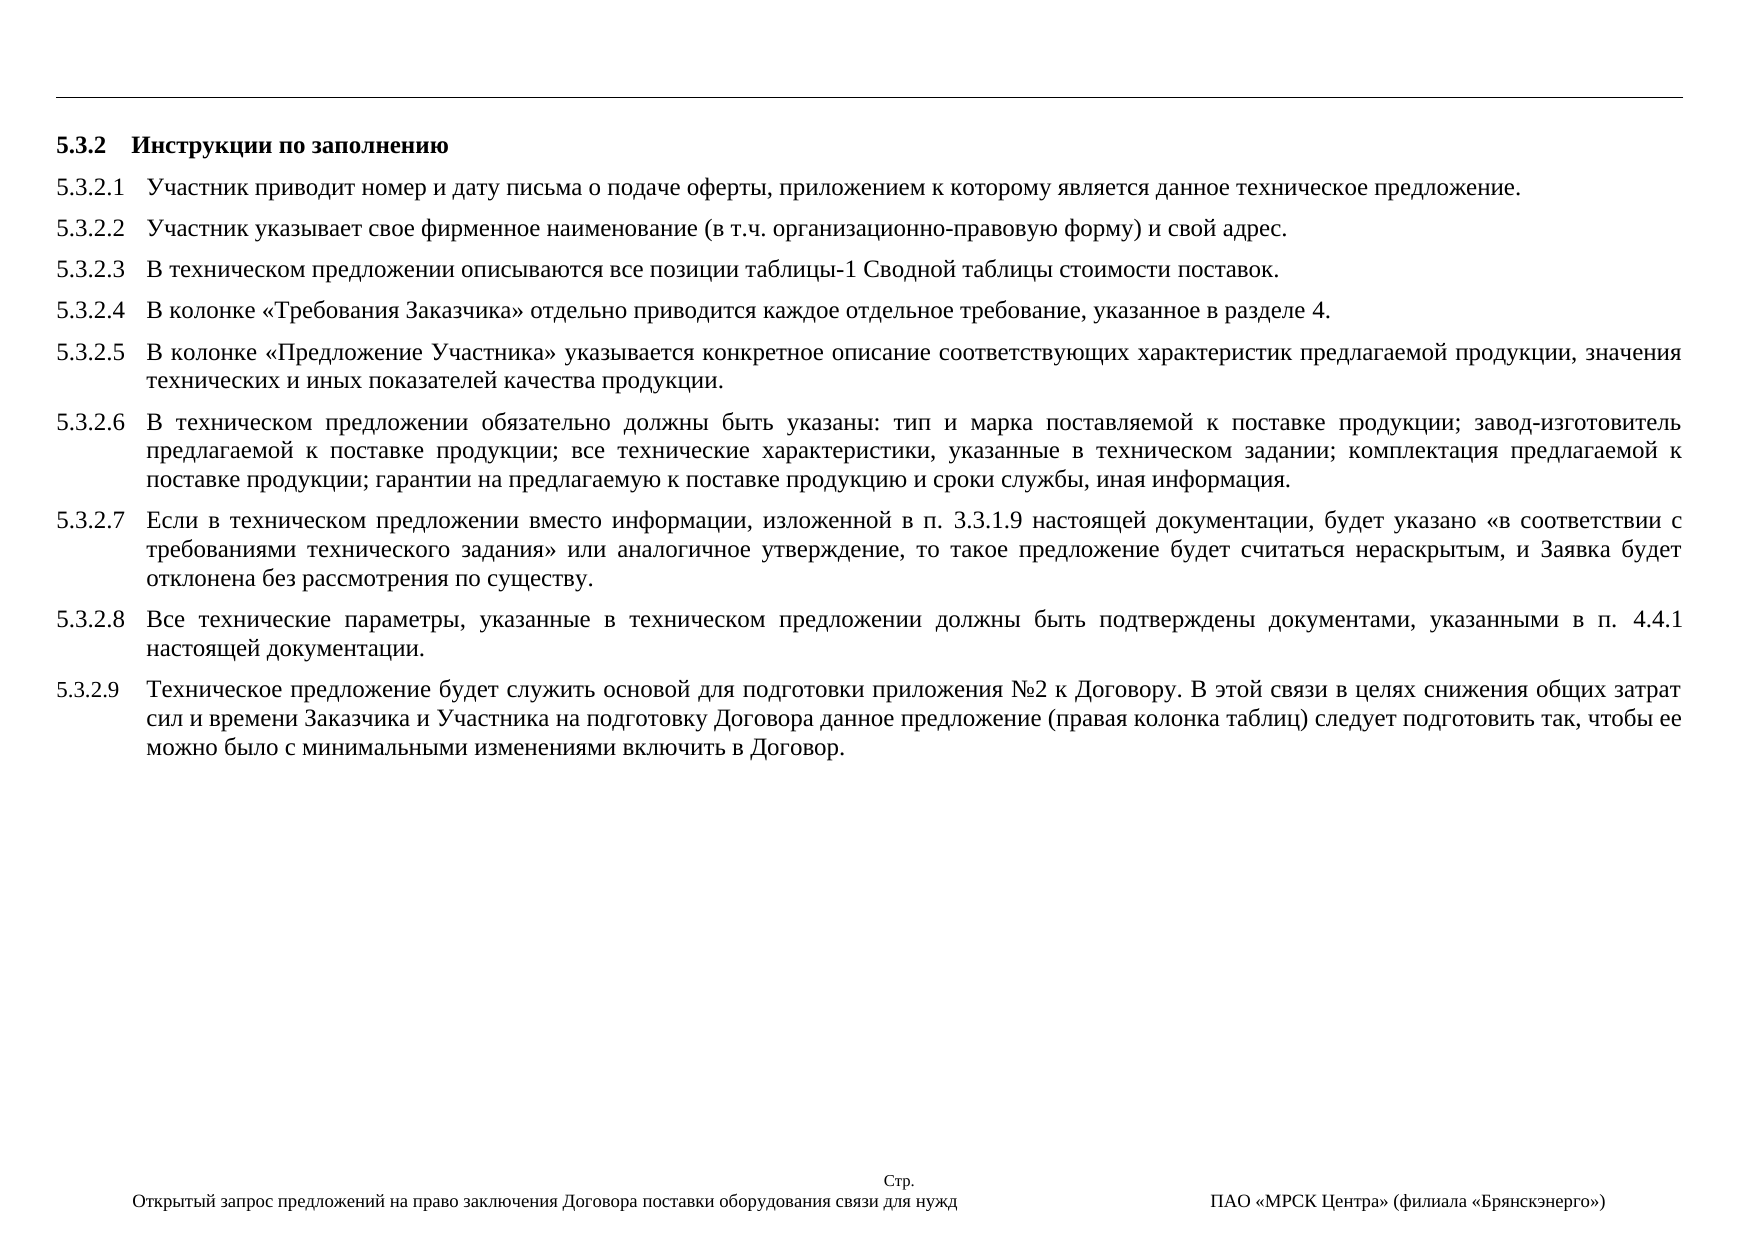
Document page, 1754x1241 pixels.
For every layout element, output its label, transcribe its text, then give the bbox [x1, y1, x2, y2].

list В колонке «Требования Заказчика» отдельно приводится каждое отдельное требование, указанное в разделе 4. [56, 296, 1683, 324]
list Участник приводит номер и дату письма о подаче оферты, приложением к которому является данное техническое предложение. [56, 172, 1683, 201]
list В колонке «Предложение Участника» указывается конкретное описание соответствующих характеристик предлагаемой продукции, значения технических и иных показателей качества продукции. [56, 337, 1683, 394]
list Участник указывает свое фирменное наименование (в т.ч. организационно-правовую форму) и свой адрес. [56, 213, 1683, 242]
list Все технические параметры, указанные в техническом предложении должны быть подтверждены документами, указанными в п. 4.4.1 настоящей документации. [56, 604, 1683, 662]
list Если в техническом предложении вместо информации, изложенной в п. 3.3.1.9 настоящей документации, будет указано «в соответствии с требованиями технического задания» или аналогичное утверждение, то такое предложение будет считаться нераскрытым, и Заявка будет отклонена без рассмотрения по существу. [56, 506, 1683, 592]
list Техническое предложение будет служить основой для подготовки приложения №2 к Договору. В этой связи в целях снижения общих затрат сил и времени Заказчика и Участника на подготовку Договора данное предложение (правая колонка таблиц) следует подготовить так, чтобы ее можно было с минимальными изменениями включить в Договор. [56, 674, 1683, 761]
list В техническом предложении описываются все позиции таблицы-1 Сводной таблицы стоимости поставок. [56, 254, 1683, 283]
subtitle Инструкции по заполнению [56, 131, 1683, 159]
list В техническом предложении обязательно должны быть указаны: тип и марка поставляемой к поставке продукции; завод-изготовитель предлагаемой к поставке продукции; все технические характеристики, указанные в техническом задании; комплектация предлагаемой к поставке продукции; гарантии на предлагаемую к поставке продукцию и сроки службы, иная информация. [56, 407, 1683, 493]
